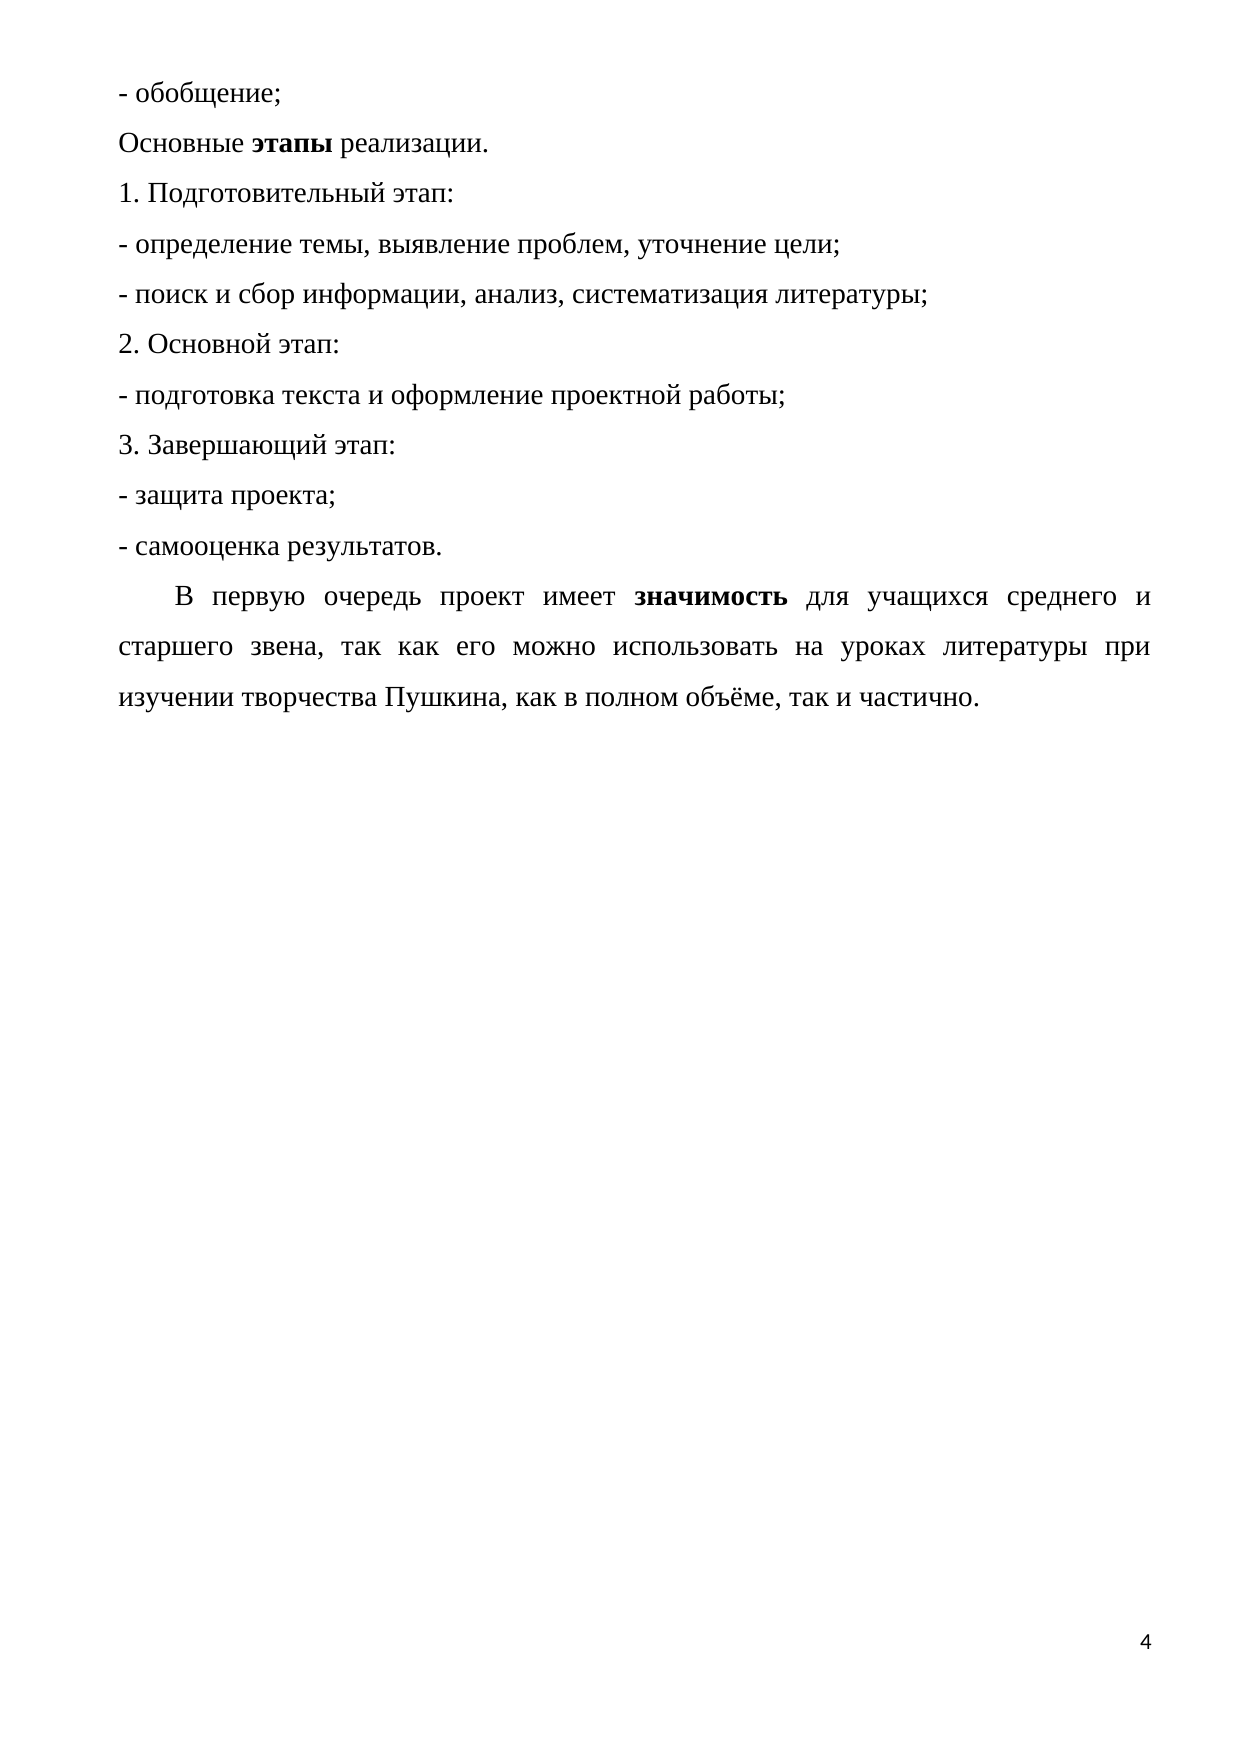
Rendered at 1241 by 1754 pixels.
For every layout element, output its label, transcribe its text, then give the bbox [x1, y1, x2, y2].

text - определение темы, выявление проблем, уточнение цели; [118, 226, 1152, 259]
text - самооценка результатов. [118, 528, 1152, 561]
text - обобщение; [118, 75, 1152, 108]
text В первую очередь проект имеет значимость для учащихся среднего и старшего звена, так как его можно использовать на уроках литературы при изучении творчества Пушкина, как в полном объёме, так и частично. [118, 578, 1152, 629]
text 1. Подготовительный этап: [118, 176, 1152, 209]
text 3. Завершающий этап: [118, 427, 1152, 461]
text - подготовка текста и оформление проектной работы; [118, 377, 1152, 410]
text - поиск и сбор информации, анализ, систематизация литературы; [118, 276, 1152, 310]
text Основные этапы реализации. [118, 125, 1152, 159]
text - защита проекта; [118, 477, 1152, 511]
text В первую очередь проект имеет значимость для учащихся среднего и старшего звена, так как его можно использовать на уроках литературы при изучении творчества Пушкина, как в полном объёме, так и частично. [118, 662, 1152, 712]
text 2. Основной этап: [118, 327, 1152, 360]
